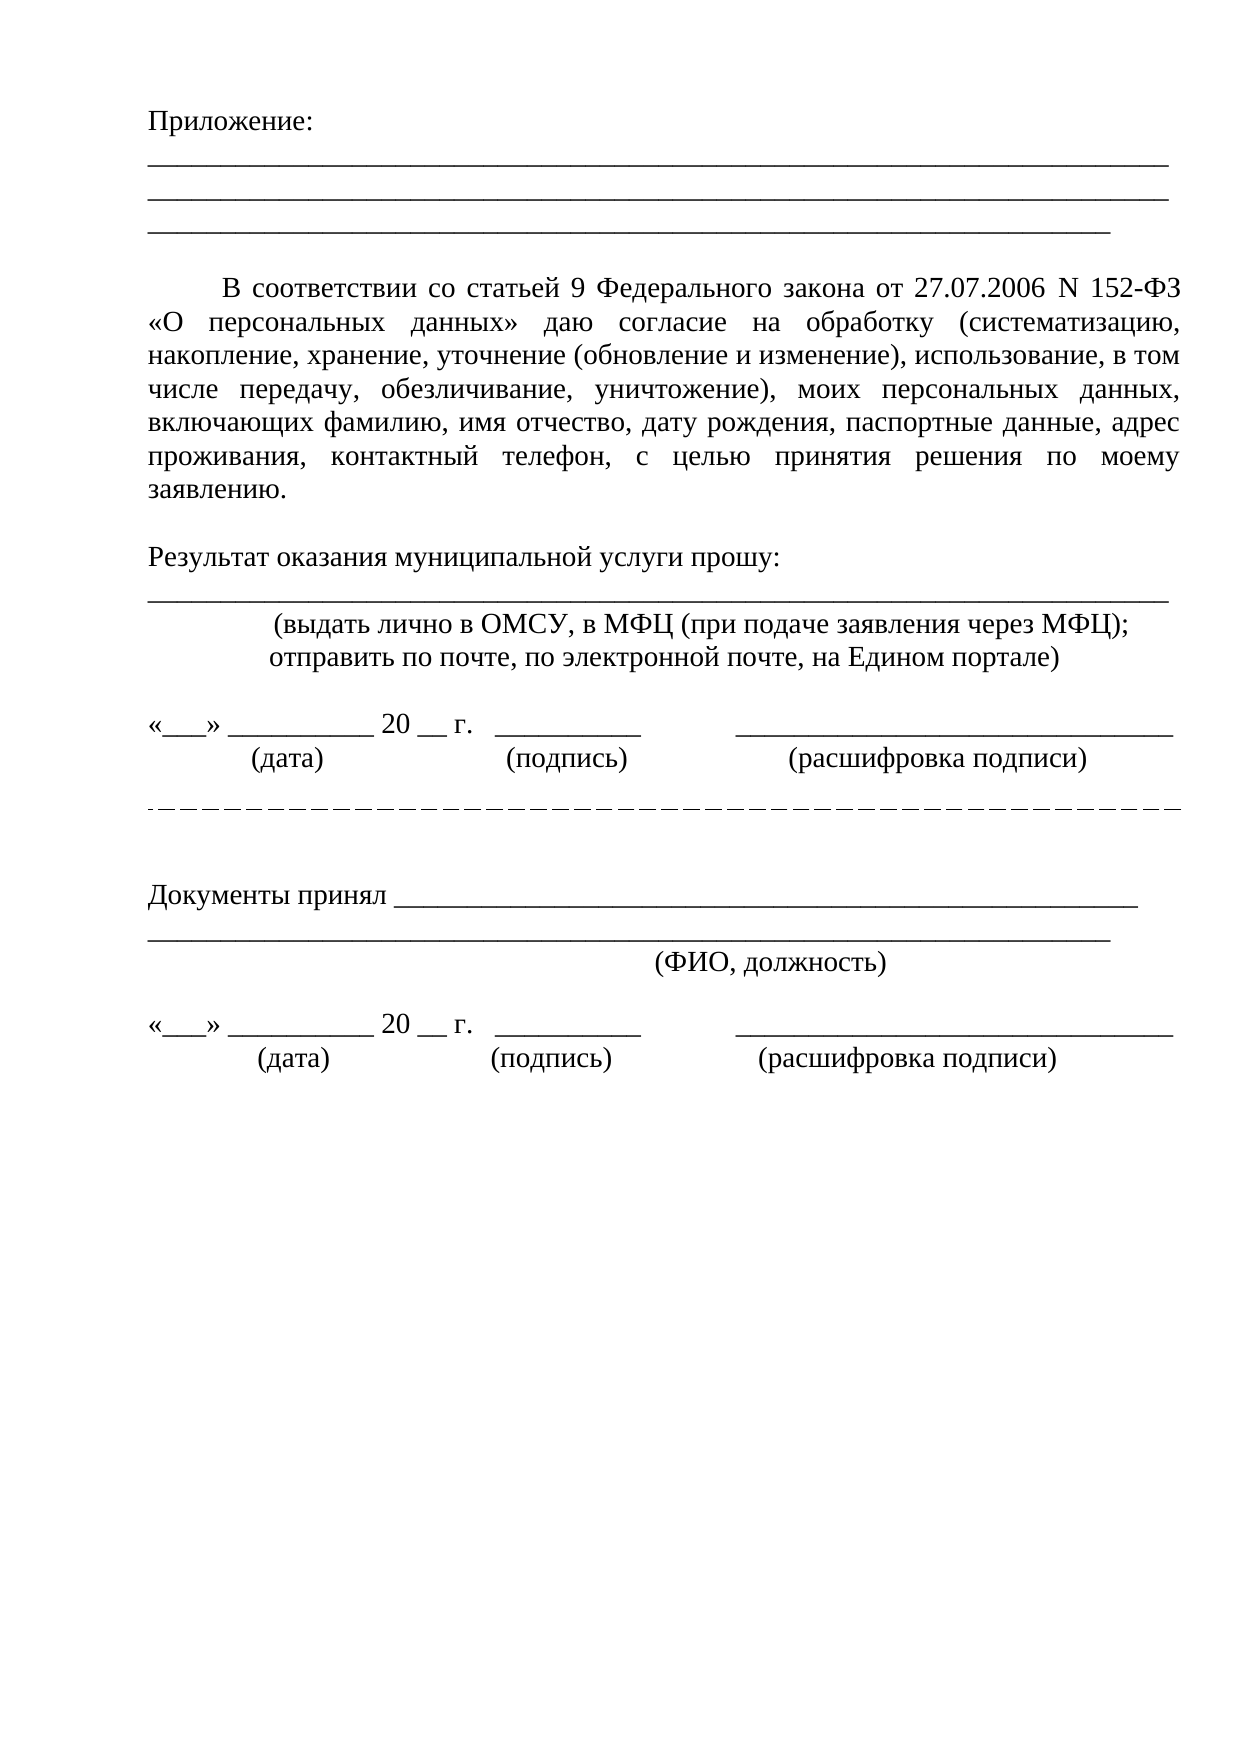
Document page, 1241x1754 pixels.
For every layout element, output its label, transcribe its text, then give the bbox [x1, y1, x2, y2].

text __________________________________________________________________ [148, 203, 1181, 237]
text «___» __________ 20 __ г. __________ ______________________________ [148, 1007, 1181, 1040]
text В соответствии со статьей 9 Федерального закона от 27.07.2006 N 152-ФЗ «О персональных данных» даю согласие на обработку (систематизацию, накопление, хранение, уточнение (обновление и изменение), использование, в том числе передачу, обезличивание, уничтожение), моих персональных данных, включающих фамилию, имя отчество, дату рождения, паспортные данные, адрес проживания, контактный телефон, с целью принятия решения по моему заявлению. [148, 270, 1181, 505]
text (дата) (подпись) (расшифровка подписи) [148, 740, 1181, 773]
text (дата) (подпись) (расшифровка подписи) [148, 1040, 1181, 1074]
text (выдать лично в ОМСУ, в МФЦ (при подаче заявления через МФЦ); отправить по почте, по электронной почте, на Едином портале) [148, 606, 1181, 673]
text ______________________________________________________________________ [148, 572, 1181, 606]
text «___» __________ 20 __ г. __________ ______________________________ [148, 706, 1181, 740]
text Результат оказания муниципальной услуги прошу: [148, 539, 1181, 572]
text Документы принял ___________________________________________________ [148, 877, 1181, 911]
text Приложение: [148, 103, 1181, 136]
text ______________________________________________________________________ [148, 170, 1181, 203]
text (ФИО, должность) [148, 944, 1181, 978]
text ______________________________________________________________________ [148, 136, 1181, 170]
text __________________________________________________________________ [148, 911, 1181, 944]
